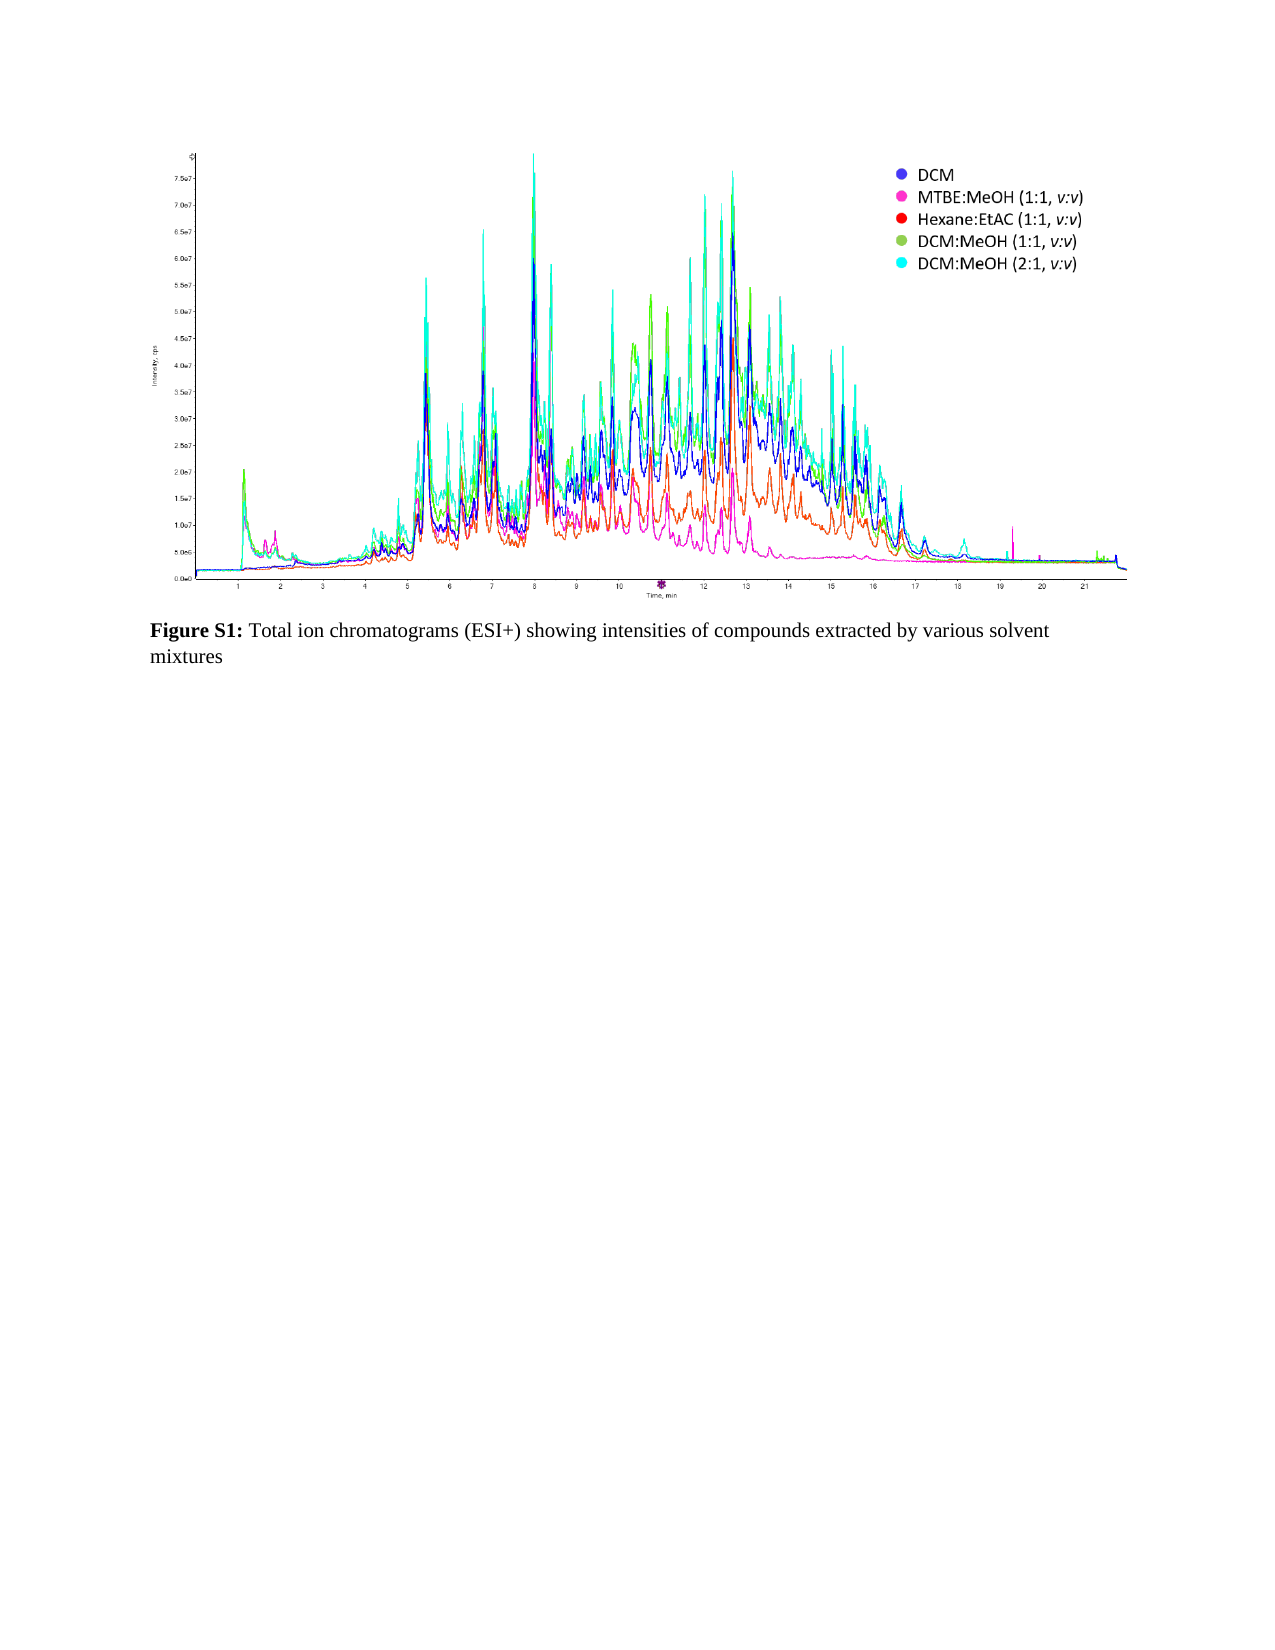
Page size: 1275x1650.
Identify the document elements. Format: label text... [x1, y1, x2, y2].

text Figure S1: Total ion chromatograms (ESI+) showing intensities of compounds extracted by various solvent mixtures [150, 618, 1125, 668]
picture [150, 150, 1130, 600]
